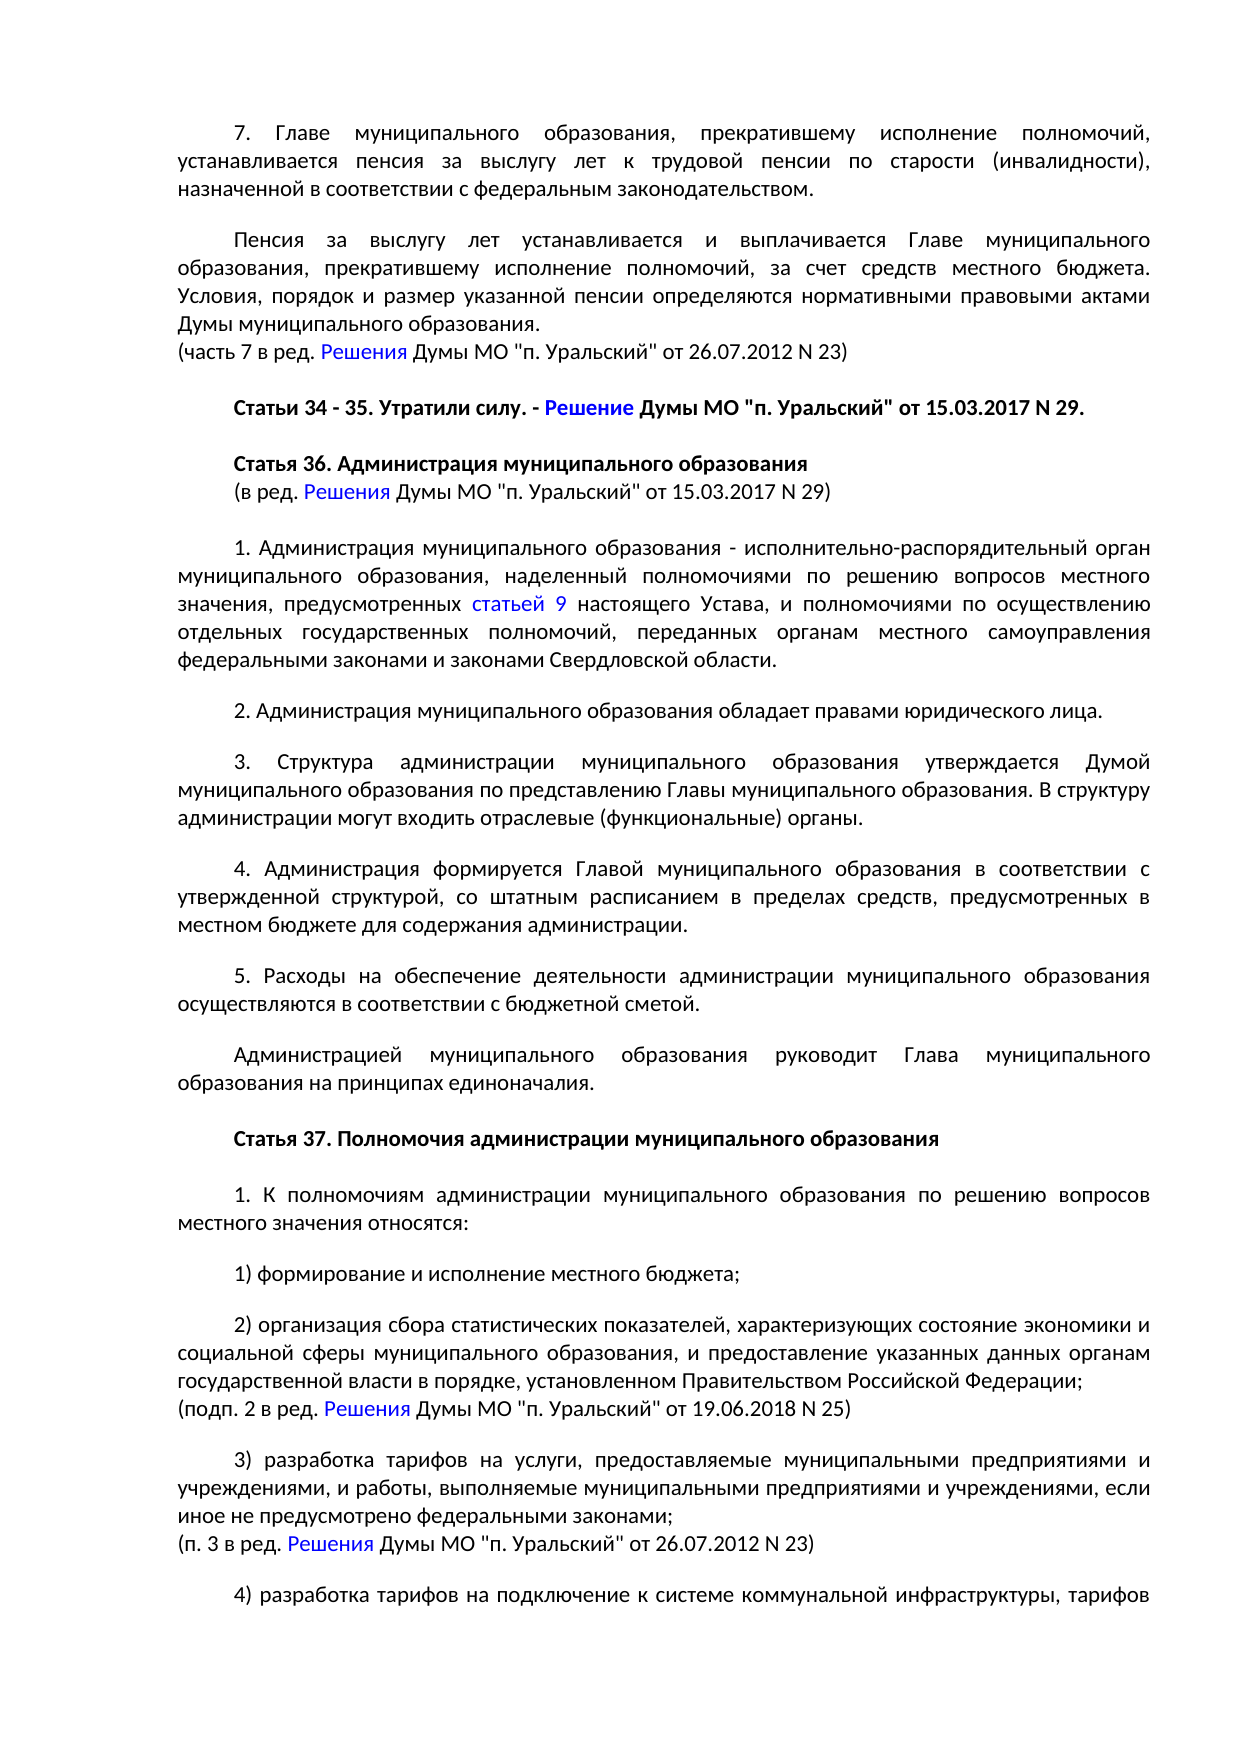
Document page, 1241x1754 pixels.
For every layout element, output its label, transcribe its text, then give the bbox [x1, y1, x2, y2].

title Статья 36. Администрация муниципального образования [177, 449, 1152, 477]
text (часть 7 в ред. Решения Думы МО "п. Уральский" от 26.07.2012 N 23) [177, 337, 1152, 365]
text (подп. 2 в ред. Решения Думы МО "п. Уральский" от 19.06.2018 N 25) [177, 1394, 1152, 1422]
text 3) разработка тарифов на услуги, предоставляемые муниципальными предприятиями и учреждениями, и работы, выполняемые муниципальными предприятиями и учреждениями, если иное не предусмотрено федеральными законами; [177, 1445, 1152, 1529]
text 2. Администрация муниципального образования обладает правами юридического лица. [177, 696, 1152, 724]
text Администрацией муниципального образования руководит Глава муниципального образования на принципах единоначалия. [177, 1040, 1152, 1096]
text 2) организация сбора статистических показателей, характеризующих состояние экономики и социальной сферы муниципального образования, и предоставление указанных данных органам государственной власти в порядке, установленном Правительством Российской Федерации; [177, 1310, 1152, 1394]
text (в ред. Решения Думы МО "п. Уральский" от 15.03.2017 N 29) [177, 477, 1152, 505]
text Пенсия за выслугу лет устанавливается и выплачивается Главе муниципального образования, прекратившему исполнение полномочий, за счет средств местного бюджета. Условия, порядок и размер указанной пенсии определяются нормативными правовыми актами Думы муниципального образования. [177, 225, 1152, 337]
text 1) формирование и исполнение местного бюджета; [177, 1259, 1152, 1287]
text 7. Главе муниципального образования, прекратившему исполнение полномочий, устанавливается пенсия за выслугу лет к трудовой пенсии по старости (инвалидности), назначенной в соответствии с федеральным законодательством. [177, 118, 1152, 202]
title Статьи 34 - 35. Утратили силу. - Решение Думы МО "п. Уральский" от 15.03.2017 N 29. [177, 393, 1152, 421]
text (п. 3 в ред. Решения Думы МО "п. Уральский" от 26.07.2012 N 23) [177, 1529, 1152, 1557]
text 4. Администрация формируется Главой муниципального образования в соответствии с утвержденной структурой, со штатным расписанием в пределах средств, предусмотренных в местном бюджете для содержания администрации. [177, 854, 1152, 938]
text 1. К полномочиям администрации муниципального образования по решению вопросов местного значения относятся: [177, 1180, 1152, 1236]
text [177, 1580, 1152, 1608]
title Статья 37. Полномочия администрации муниципального образования [177, 1124, 1152, 1152]
text 3. Структура администрации муниципального образования утверждается Думой муниципального образования по представлению Главы муниципального образования. В структуру администрации могут входить отраслевые (функциональные) органы. [177, 747, 1152, 831]
text 5. Расходы на обеспечение деятельности администрации муниципального образования осуществляются в соответствии с бюджетной сметой. [177, 961, 1152, 1017]
text 1. Администрация муниципального образования - исполнительно-распорядительный орган муниципального образования, наделенный полномочиями по решению вопросов местного значения, предусмотренных статьей 9 настоящего Устава, и полномочиями по осуществлению отдельных государственных полномочий, переданных органам местного самоуправления федеральными законами и законами Свердловской области. [177, 533, 1152, 673]
